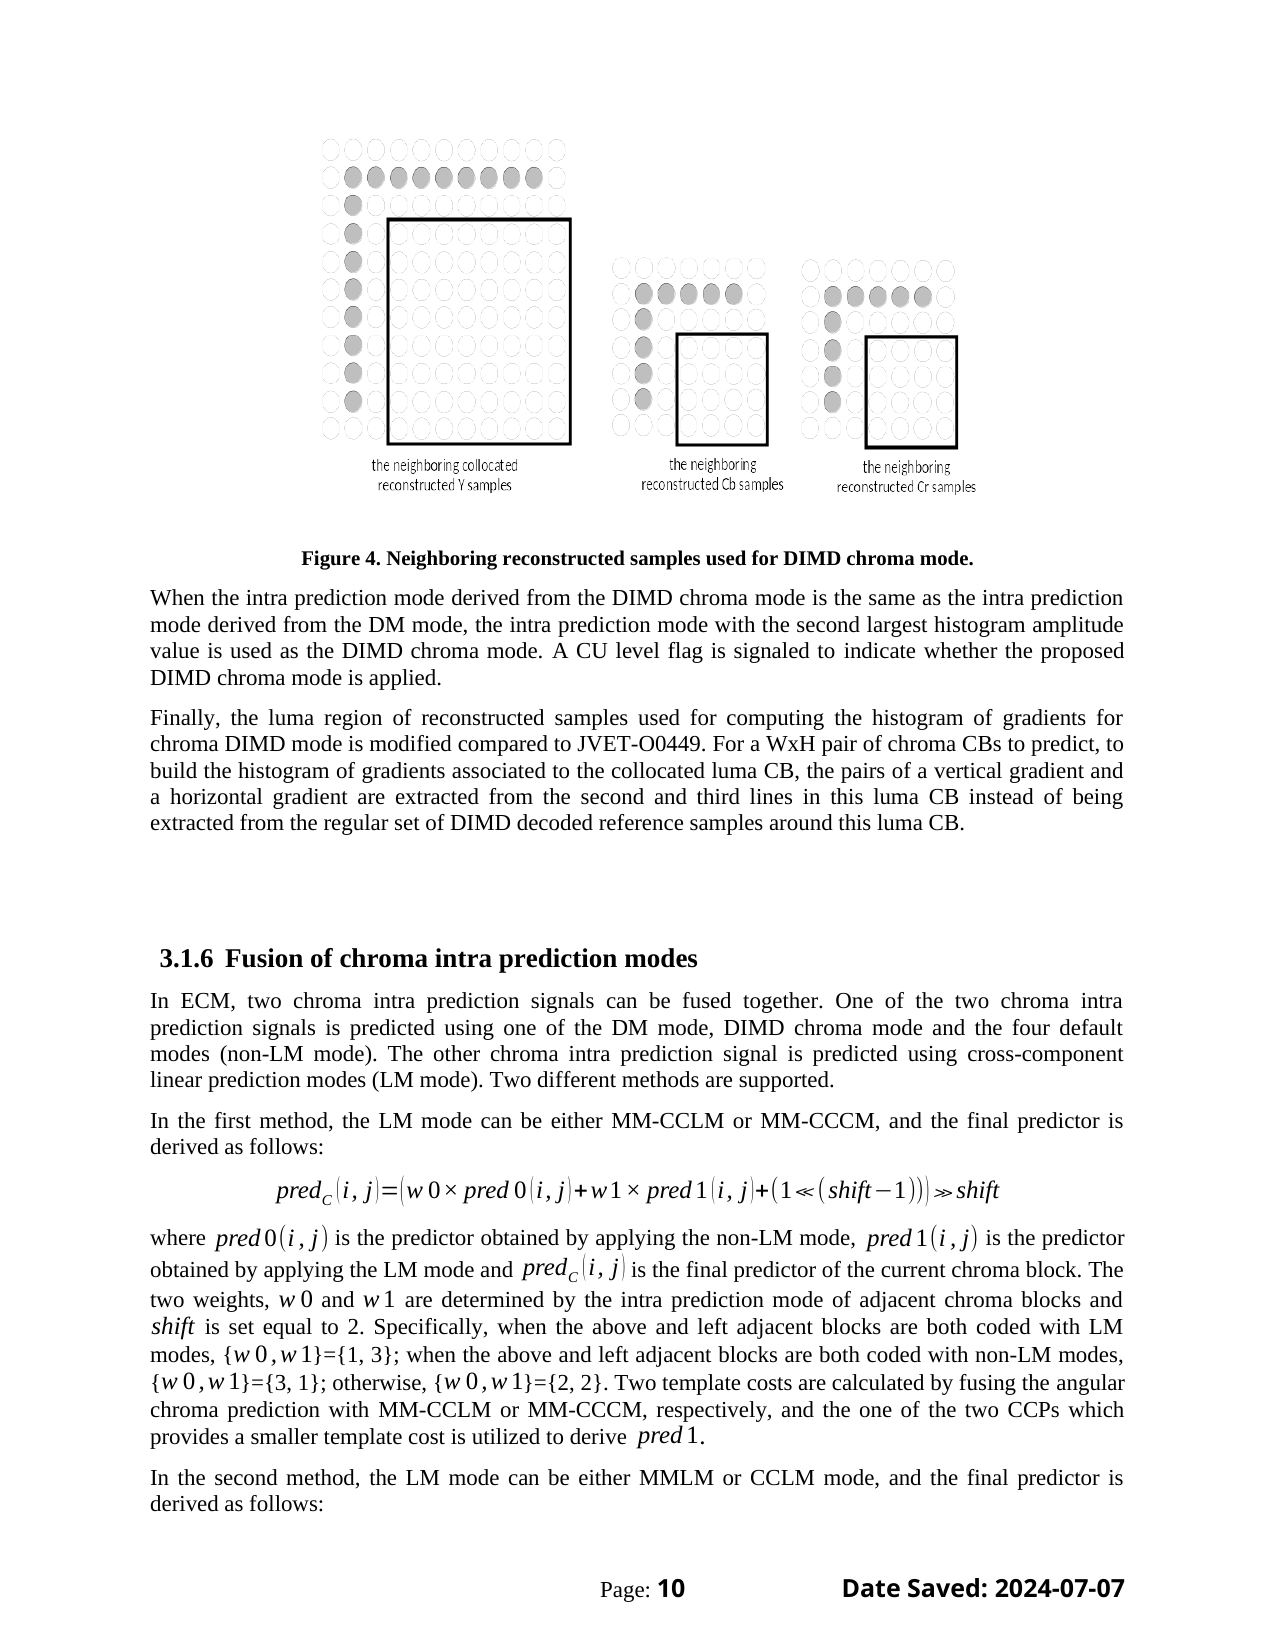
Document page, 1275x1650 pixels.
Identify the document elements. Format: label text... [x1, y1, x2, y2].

text In the second method, the LM mode can be either MMLM or CCLM mode, and the final predictor is derived as follows: [150, 1464, 1125, 1517]
text Finally, the luma region of reconstructed samples used for computing the histogram of gradients for chroma DIMD mode is modified compared to JVET-O0449. For a WxH pair of chroma CBs to predict, to build the histogram of gradients associated to the collocated luma CB, the pairs of a vertical gradient and a horizontal gradient are extracted from the second and third lines in this luma CB instead of being extracted from the regular set of DIMD decoded reference samples around this luma CB. [150, 704, 1125, 836]
subtitle Fusion of chroma intra prediction modes [159, 942, 1125, 973]
text When the intra prediction mode derived from the DIMD chroma mode is the same as the intra prediction mode derived from the DM mode, the intra prediction mode with the second largest histogram amplitude value is used as the DIMD chroma mode. A CU level flag is signaled to indicate whether the proposed DIMD chroma mode is applied. [150, 584, 1125, 690]
text In the first method, the LM mode can be either MM-CCLM or MM-CCCM, and the final predictor is derived as follows: [150, 1107, 1125, 1159]
text where is the predictor obtained by applying the non-LM mode, is the predictor obtained by applying the LM mode and is the final predictor of the current chroma block. The two weights, and are determined by the intra prediction mode of adjacent chroma blocks and is set equal to 2. Specifically, when the above and left adjacent blocks are both coded with LM modes, {}={1, 3}; when the above and left adjacent blocks are both coded with non-LM modes, {}={3, 1}; otherwise, {}={2, 2}. Two template costs are calculated by fusing the angular chroma prediction with MM-CCLM or MM-CCCM, respectively, and the one of the two CCPs which provides a smaller template cost is utilized to derive . [150, 1222, 1125, 1450]
text In ECM, two chroma intra prediction signals can be fused together. One of the two chroma intra prediction signals is predicted using one of the DM mode, DIMD chroma mode and the four default modes (non-LM mode). The other chroma intra prediction signal is predicted using cross-component linear prediction modes (LM mode). Two different methods are supported. [150, 987, 1125, 1093]
